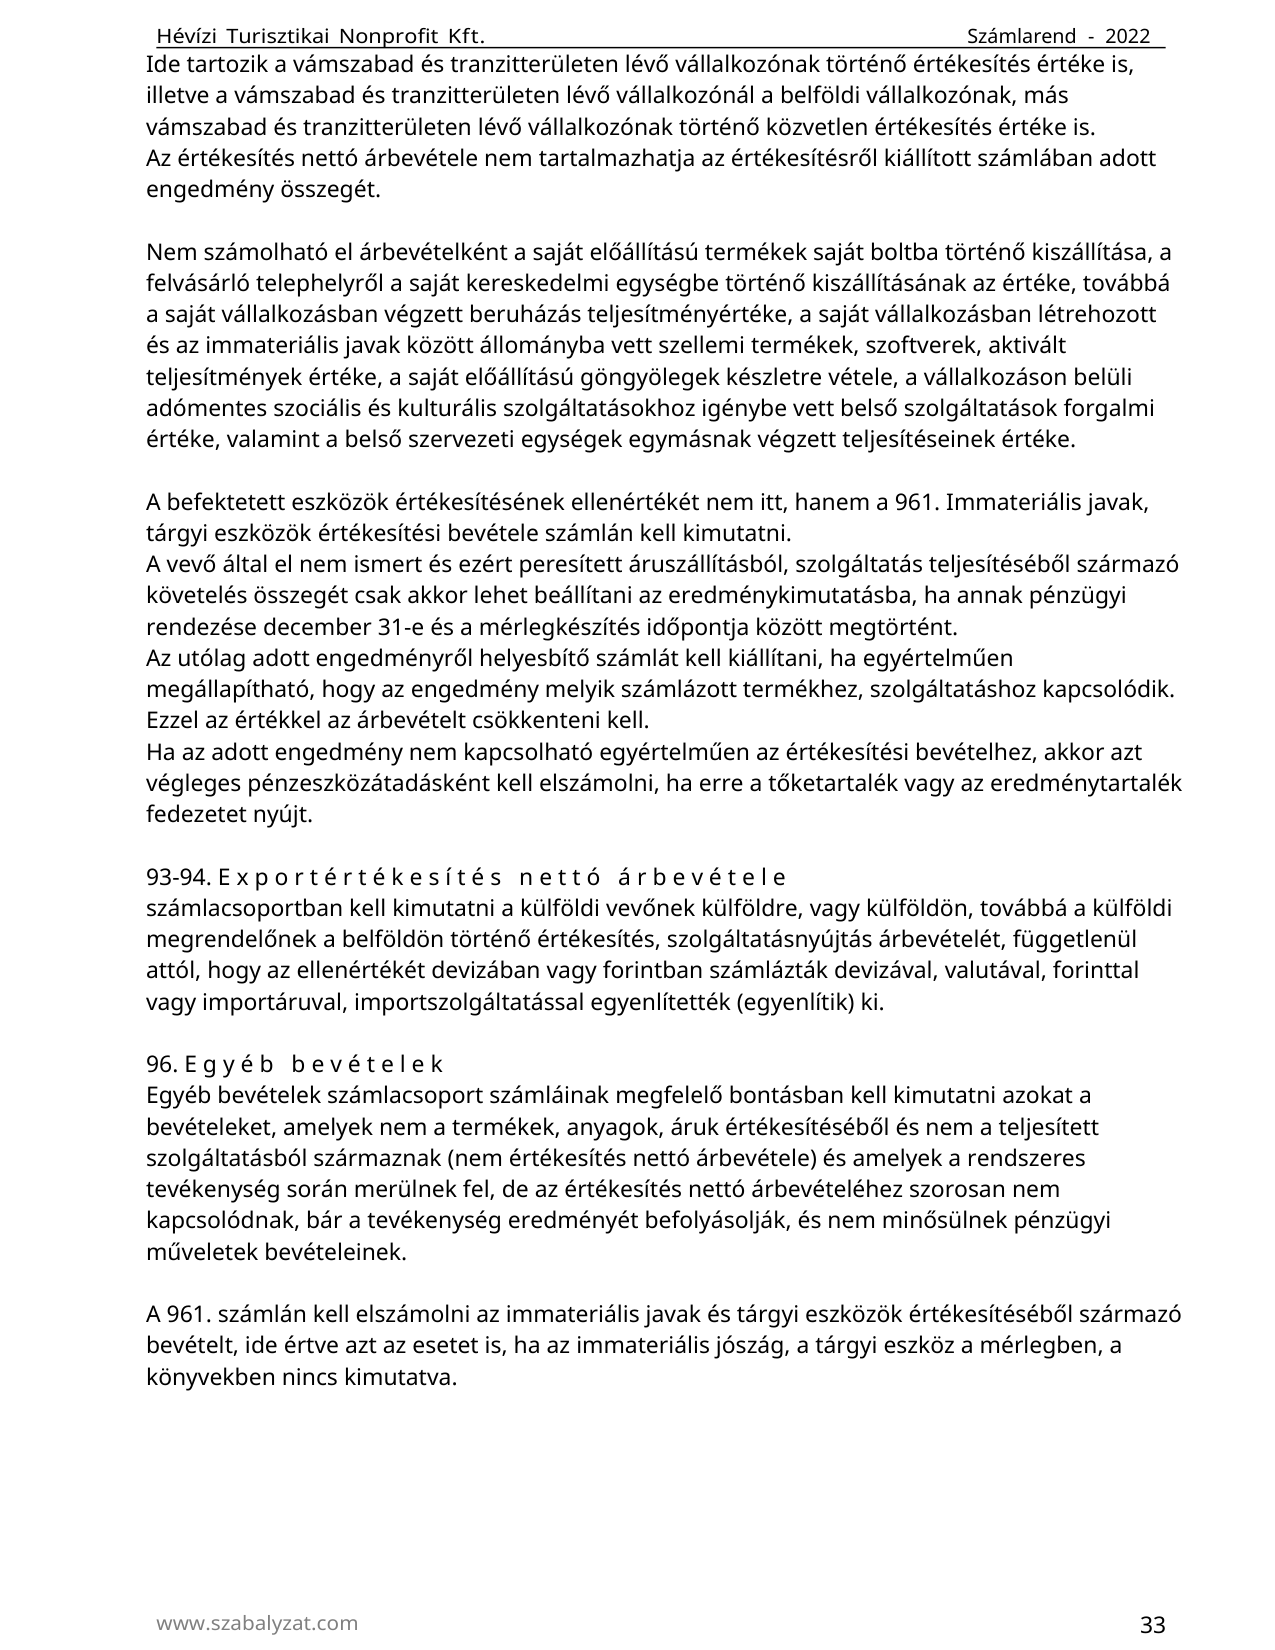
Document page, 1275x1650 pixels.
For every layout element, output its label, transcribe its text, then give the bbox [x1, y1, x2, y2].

text 96. E g y é b b e v é t e l e k [146, 1048, 1185, 1079]
text A 961. számlán kell elszámolni az immateriális javak és tárgyi eszközök értékesítéséből származó bevételt, ide értve azt az esetet is, ha az immateriális jószág, a tárgyi eszköz a mérlegben, a könyvekben nincs kimutatva. [146, 1298, 1185, 1392]
text Egyéb bevételek számlacsoport számláinak megfelelő bontásban kell kimutatni azokat a bevételeket, amelyek nem a termékek, anyagok, áruk értékesítéséből és nem a teljesített szolgáltatásból származnak (nem értékesítés nettó árbevétele) és amelyek a rendszeres tevékenység során merülnek fel, de az értékesítés nettó árbevételéhez szorosan nem kapcsolódnak, bár a tevékenység eredményét befolyásolják, és nem minősülnek pénzügyi műveletek bevételeinek. [146, 1079, 1185, 1267]
text Ide tartozik a vámszabad és tranzitterületen lévő vállalkozónak történő értékesítés értéke is, illetve a vámszabad és tranzitterületen lévő vállalkozónál a belföldi vállalkozónak, más vámszabad és tranzitterületen lévő vállalkozónak történő közvetlen értékesítés értéke is. [146, 48, 1185, 142]
text számlacsoportban kell kimutatni a külföldi vevőnek külföldre, vagy külföldön, továbbá a külföldi megrendelőnek a belföldön történő értékesítés, szolgáltatásnyújtás árbevételét, függetlenül attól, hogy az ellenértékét devizában vagy forintban számlázták devizával, valutával, forinttal vagy importáruval, importszolgáltatással egyenlítették (egyenlítik) ki. [146, 892, 1185, 1017]
text A befektetett eszközök értékesítésének ellenértékét nem itt, hanem a 961. Immateriális javak, tárgyi eszközök értékesítési bevétele számlán kell kimutatni. [146, 485, 1185, 548]
text 93-94. E x p o r t é r t é k e s í t é s n e t t ó á r b e v é t e l e [146, 860, 1185, 892]
text Ha az adott engedmény nem kapcsolható egyértelműen az értékesítési bevételhez, akkor azt végleges pénzeszközátadásként kell elszámolni, ha erre a tőketartalék vagy az eredménytartalék fedezetet nyújt. [146, 735, 1185, 829]
text A vevő által el nem ismert és ezért peresített áruszállításból, szolgáltatás teljesítéséből származó követelés összegét csak akkor lehet beállítani az eredménykimutatásba, ha annak pénzügyi rendezése december 31-e és a mérlegkészítés időpontja között megtörtént. [146, 548, 1185, 642]
text Nem számolható el árbevételként a saját előállítású termékek saját boltba történő kiszállítása, a felvásárló telephelyről a saját kereskedelmi egységbe történő kiszállításának az értéke, továbbá a saját vállalkozásban végzett beruházás teljesítményértéke, a saját vállalkozásban létrehozott és az immateriális javak között állományba vett szellemi termékek, szoftverek, aktivált teljesítmények értéke, a saját előállítású göngyölegek készletre vétele, a vállalkozáson belüli adómentes szociális és kulturális szolgáltatásokhoz igénybe vett belső szolgáltatások forgalmi értéke, valamint a belső szervezeti egységek egymásnak végzett teljesítéseinek értéke. [146, 235, 1185, 454]
text Az értékesítés nettó árbevétele nem tartalmazhatja az értékesítésről kiállított számlában adott engedmény összegét. [146, 142, 1185, 204]
text Az utólag adott engedményről helyesbítő számlát kell kiállítani, ha egyértelműen megállapítható, hogy az engedmény melyik számlázott termékhez, szolgáltatáshoz kapcsolódik. Ezzel az értékkel az árbevételt csökkenteni kell. [146, 642, 1185, 735]
